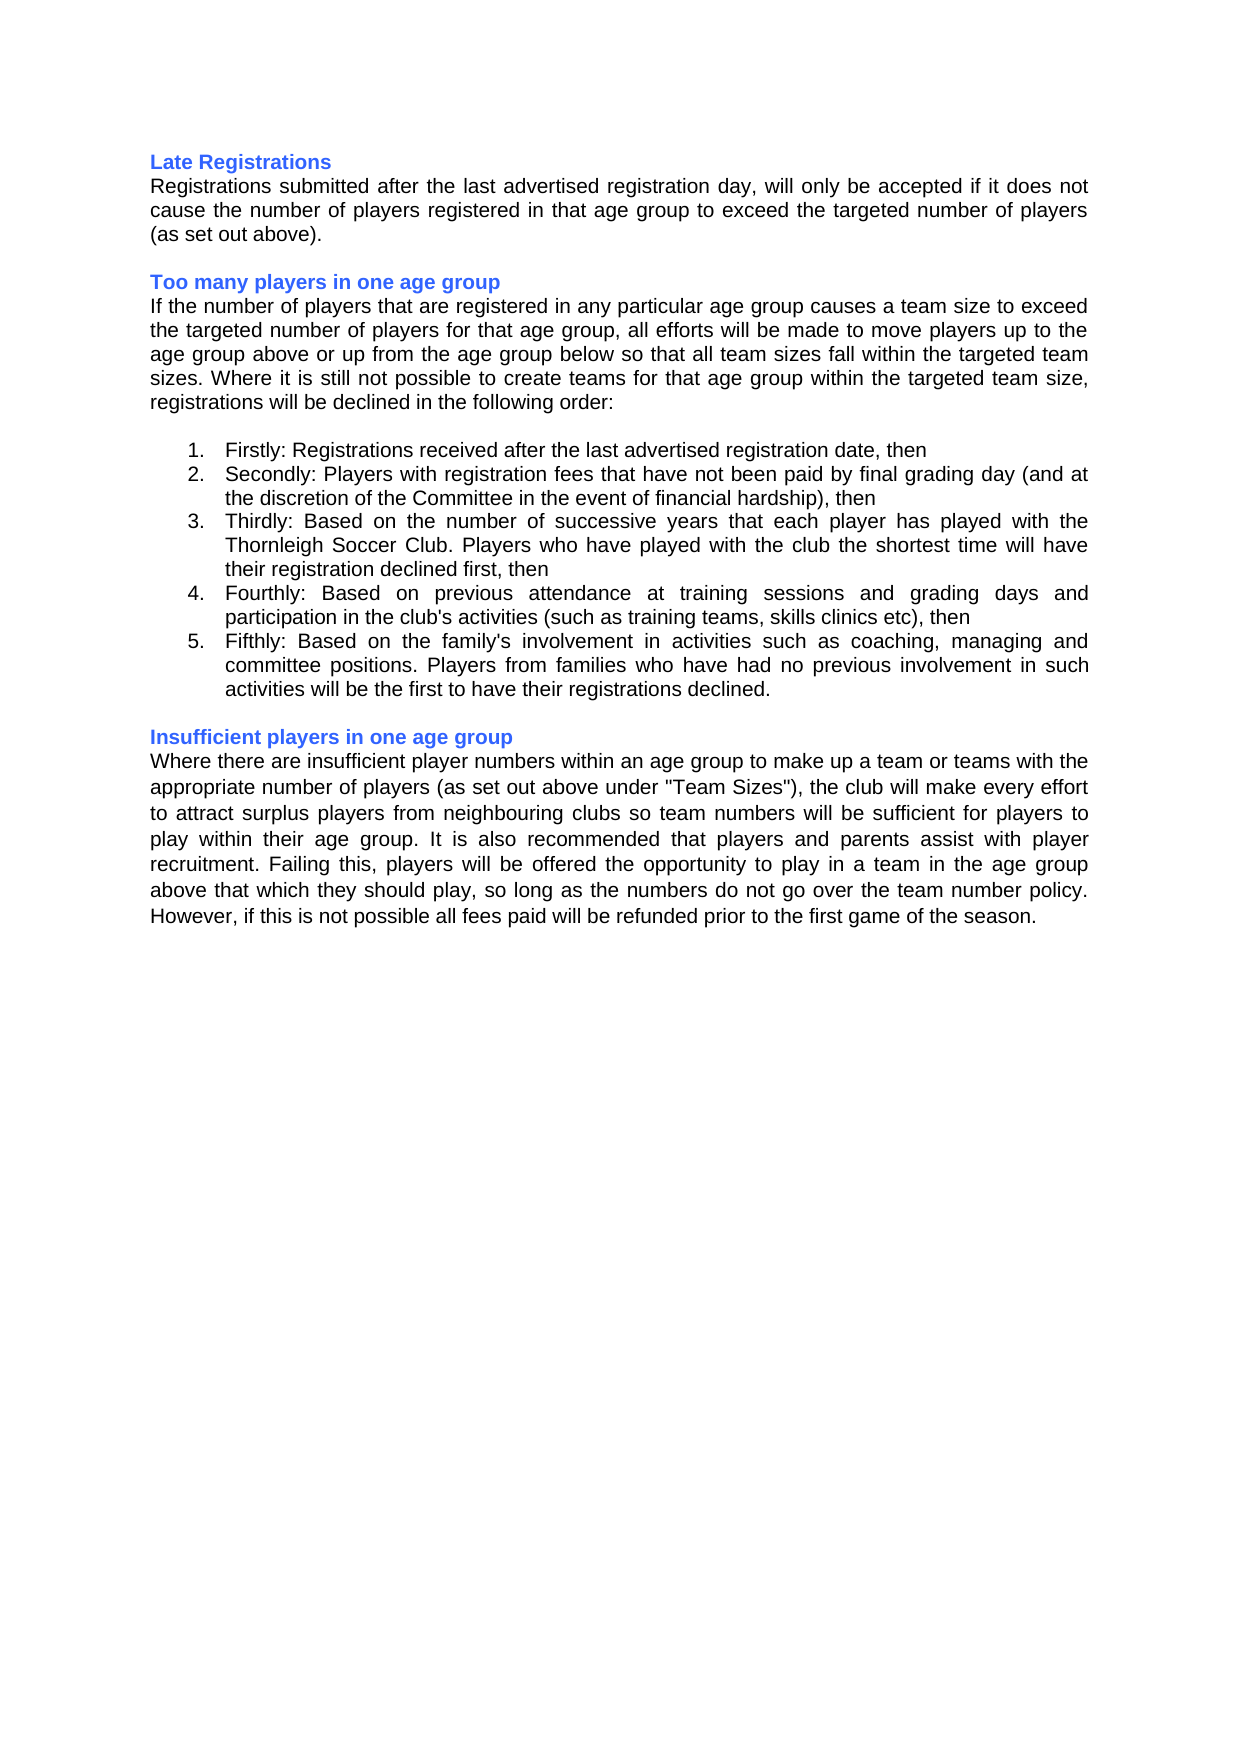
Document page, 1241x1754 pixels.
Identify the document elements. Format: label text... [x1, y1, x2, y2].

list Firstly: Registrations received after the last advertised registration date, then [187, 437, 1090, 461]
text Too many players in one age group [150, 270, 1090, 294]
list Thirdly: Based on the number of successive years that each player has played with the Thornleigh Soccer Club. Players who have played with the club the shortest time will have their registration declined first, then [187, 509, 1090, 581]
text Where there are insufficient player numbers within an age group to make up a team or teams with the appropriate number of players (as set out above under "Team Sizes"), the club will make every effort to attract surplus players from neighbouring clubs so team numbers will be sufficient for players to play within their age group. It is also recommended that players and parents assist with player recruitment. Failing this, players will be offered the opportunity to play in a team in the age group above that which they should play, so long as the numbers do not go over the team number policy. However, if this is not possible all fees paid will be refunded prior to the first game of the season. [150, 749, 1090, 928]
text If the number of players that are registered in any particular age group causes a team size to exceed the targeted number of players for that age group, all efforts will be made to move players up to the age group above or up from the age group below so that all team sizes fall within the targeted team sizes. Where it is still not possible to create teams for that age group within the targeted team size, registrations will be declined in the following order: [150, 294, 1090, 413]
list Fifthly: Based on the family's involvement in activities such as coaching, managing and committee positions. Players from families who have had no previous involvement in such activities will be the first to have their registrations declined. [187, 629, 1090, 701]
list Secondly: Players with registration fees that have not been paid by final grading day (and at the discretion of the Committee in the event of financial hardship), then [187, 461, 1090, 509]
text Insufficient players in one age group [150, 725, 1090, 749]
text Registrations submitted after the last advertised registration day, will only be accepted if it does not cause the number of players registered in that age group to exceed the targeted number of players (as set out above). [150, 174, 1090, 246]
text Late Registrations [150, 150, 1090, 174]
list Fourthly: Based on previous attendance at training sessions and grading days and participation in the club's activities (such as training teams, skills clinics etc), then [187, 581, 1090, 629]
